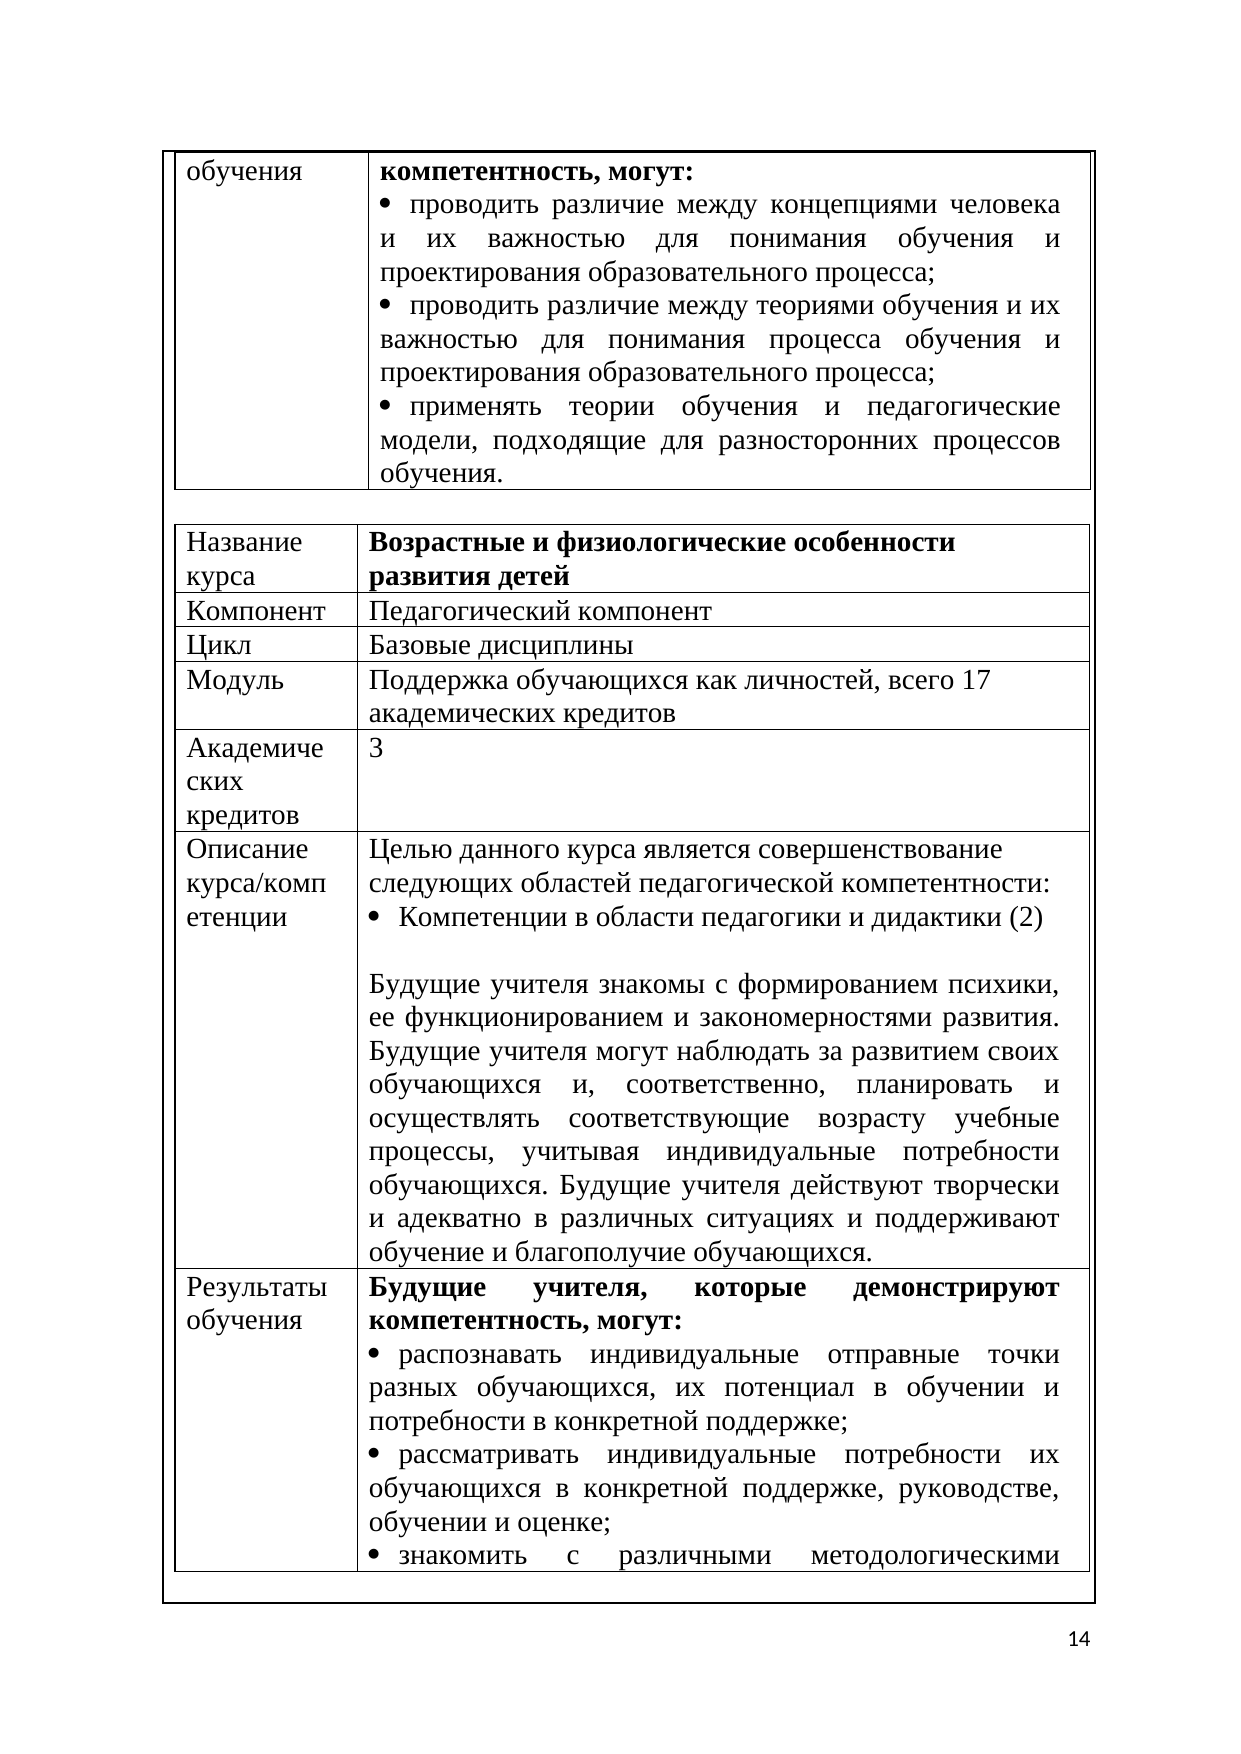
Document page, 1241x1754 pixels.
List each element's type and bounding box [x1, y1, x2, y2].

table_cell [164, 152, 1094, 1602]
